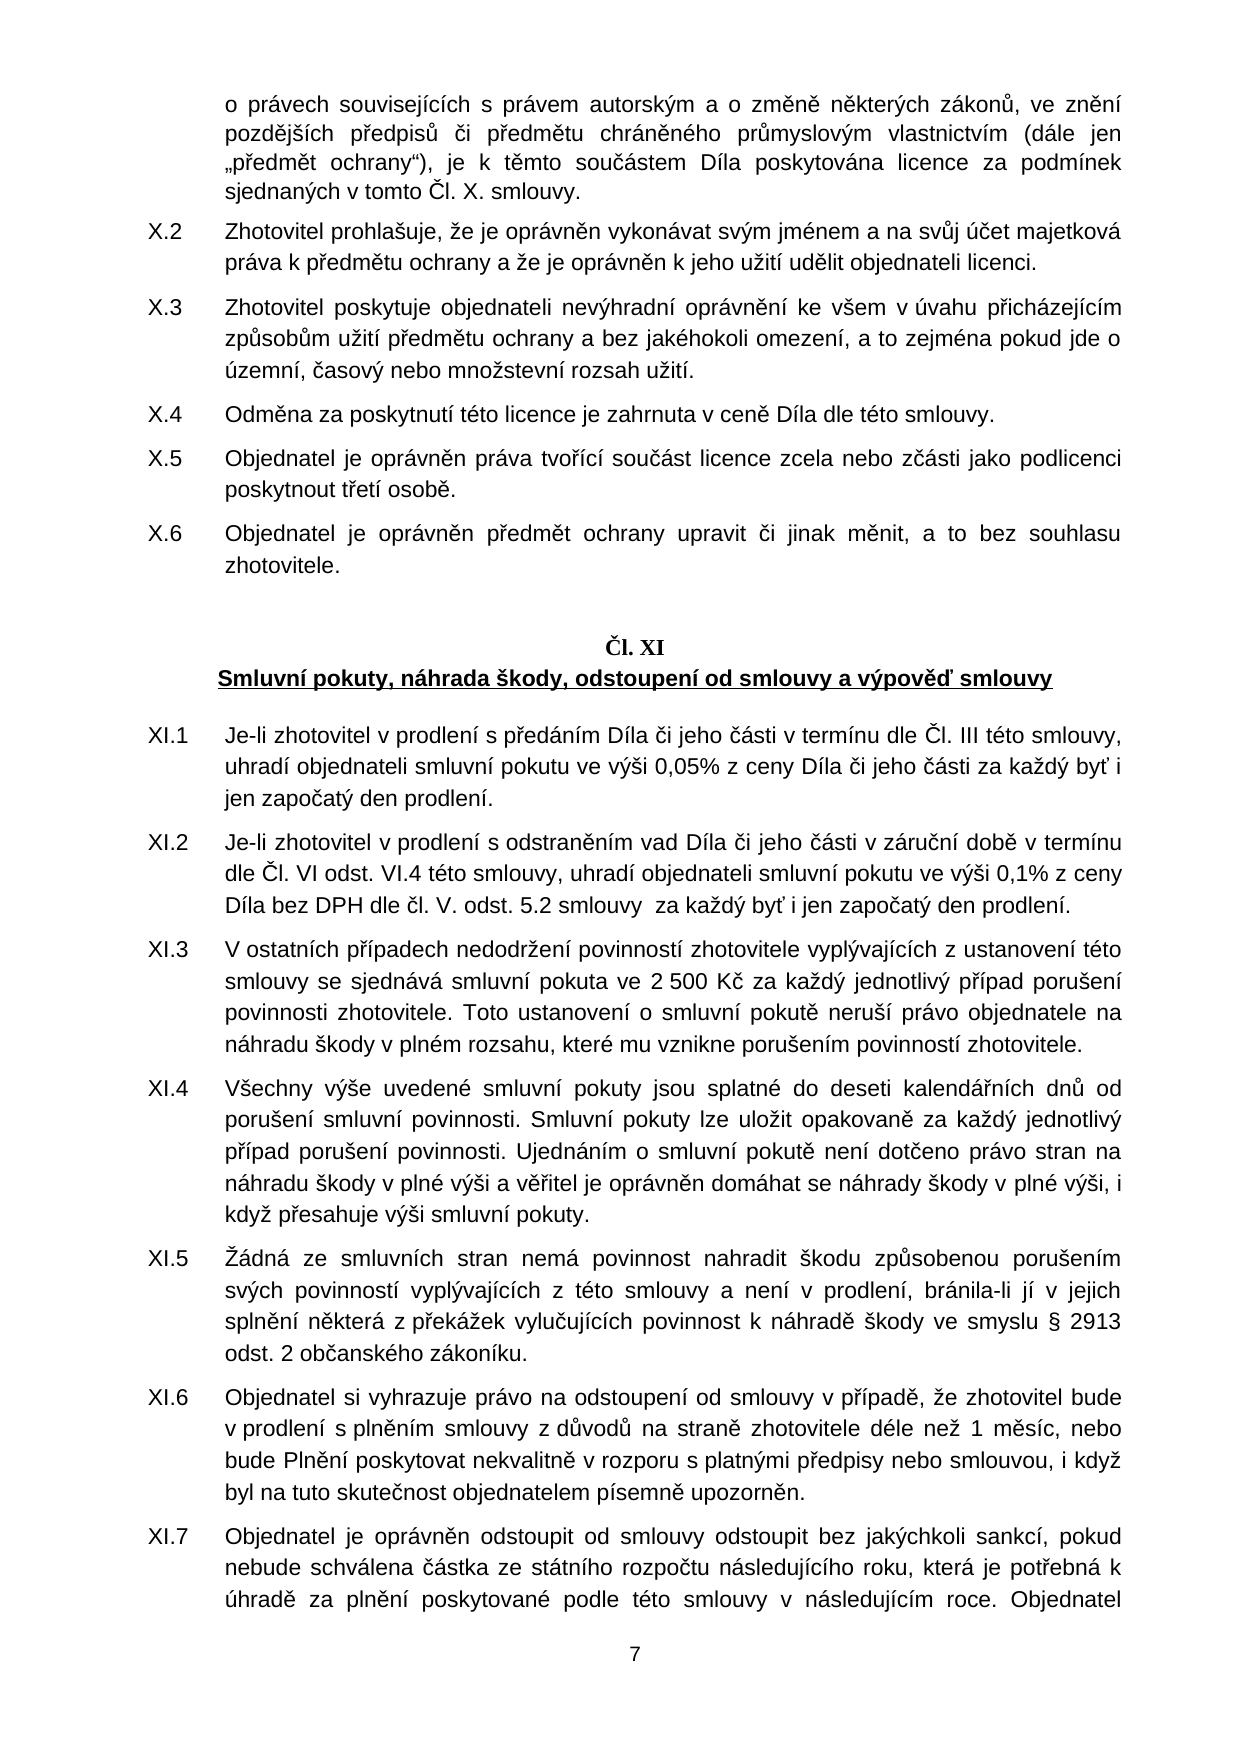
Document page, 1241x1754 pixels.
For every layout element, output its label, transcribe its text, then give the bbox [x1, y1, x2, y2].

list Objednatel je oprávněn předmět ochrany upravit či jinak měnit, a to bez souhlasu zhotovitele. [148, 520, 1122, 578]
list V ostatních případech nedodržení povinností zhotovitele vyplývajících z ustanovení této smlouvy se sjednává smluvní pokuta ve 2 500 Kč za každý jednotlivý případ porušení povinnosti zhotovitele. Toto ustanovení o smluvní pokutě neruší právo objednatele na náhradu škody v plném rozsahu, které mu vznikne porušením povinností zhotovitele. [148, 936, 1122, 1057]
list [148, 1523, 1122, 1612]
list Je-li zhotovitel v prodlení s předáním Díla či jeho části v termínu dle Čl. III této smlouvy, uhradí objednateli smluvní pokutu ve výši 0,05% z ceny Díla či jeho části za každý byť i jen započatý den prodlení. [148, 722, 1122, 811]
list Zhotovitel prohlašuje, že je oprávněn vykonávat svým jménem a na svůj účet majetková práva k předmětu ochrany a že je oprávněn k jeho užití udělit objednateli licenci. [148, 218, 1122, 276]
list Všechny výše uvedené smluvní pokuty jsou splatné do deseti kalendářních dnů od porušení smluvní povinnosti. Smluvní pokuty lze uložit opakovaně za každý jednotlivý případ porušení povinnosti. Ujednáním o smluvní pokutě není dotčeno právo stran na náhradu škody v plné výši a věřitel je oprávněn domáhat se náhrady škody v plné výši, i když přesahuje výši smluvní pokuty. [148, 1075, 1122, 1227]
list Je-li zhotovitel v prodlení s odstraněním vad Díla či jeho části v záruční době v termínu dle Čl. VI odst. 6.4 této smlouvy, uhradí objednateli smluvní pokutu ve výši 0,1% z ceny Díla bez DPH dle čl. V. odst. 5.2 smlouvy za každý byť i jen započatý den prodlení. [148, 829, 1122, 918]
list Zhotovitel poskytuje objednateli nevýhradní oprávnění ke všem v úvahu přicházejícím způsobům užití předmětu ochrany a bez jakéhokoli omezení, a to zejména pokud jde o územní, časový nebo množstevní rozsah užití. [148, 293, 1122, 383]
list Objednatel je oprávněn práva tvořící součást licence zcela nebo zčásti jako podlicenci poskytnout třetí osobě. [148, 445, 1122, 503]
list Žádná ze smluvních stran nemá povinnost nahradit škodu způsobenou porušením svých povinností vyplývajících z této smlouvy a není v prodlení, bránila-li jí v jejich splnění některá z překážek vylučujících povinnost k náhradě škody ve smyslu § 2913 odst. 2 občanského zákoníku. [148, 1245, 1122, 1366]
list Objednatel si vyhrazuje právo na odstoupení od smlouvy v případě, že zhotovitel bude v prodlení s plněním smlouvy z důvodů na straně zhotovitele déle než 1 měsíc, nebo bude Plnění poskytovat nekvalitně v rozporu s platnými předpisy nebo smlouvou, i když byl na tuto skutečnost objednatelem písemně upozorněn. [148, 1384, 1122, 1505]
text Smluvní pokuty, náhrada škody, odstoupení od smlouvy a výpověď smlouvy [148, 633, 1122, 691]
list Odměna za poskytnutí této licence je zahrnuta v ceně Díla dle této smlouvy. [148, 401, 1122, 427]
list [148, 89, 1122, 205]
